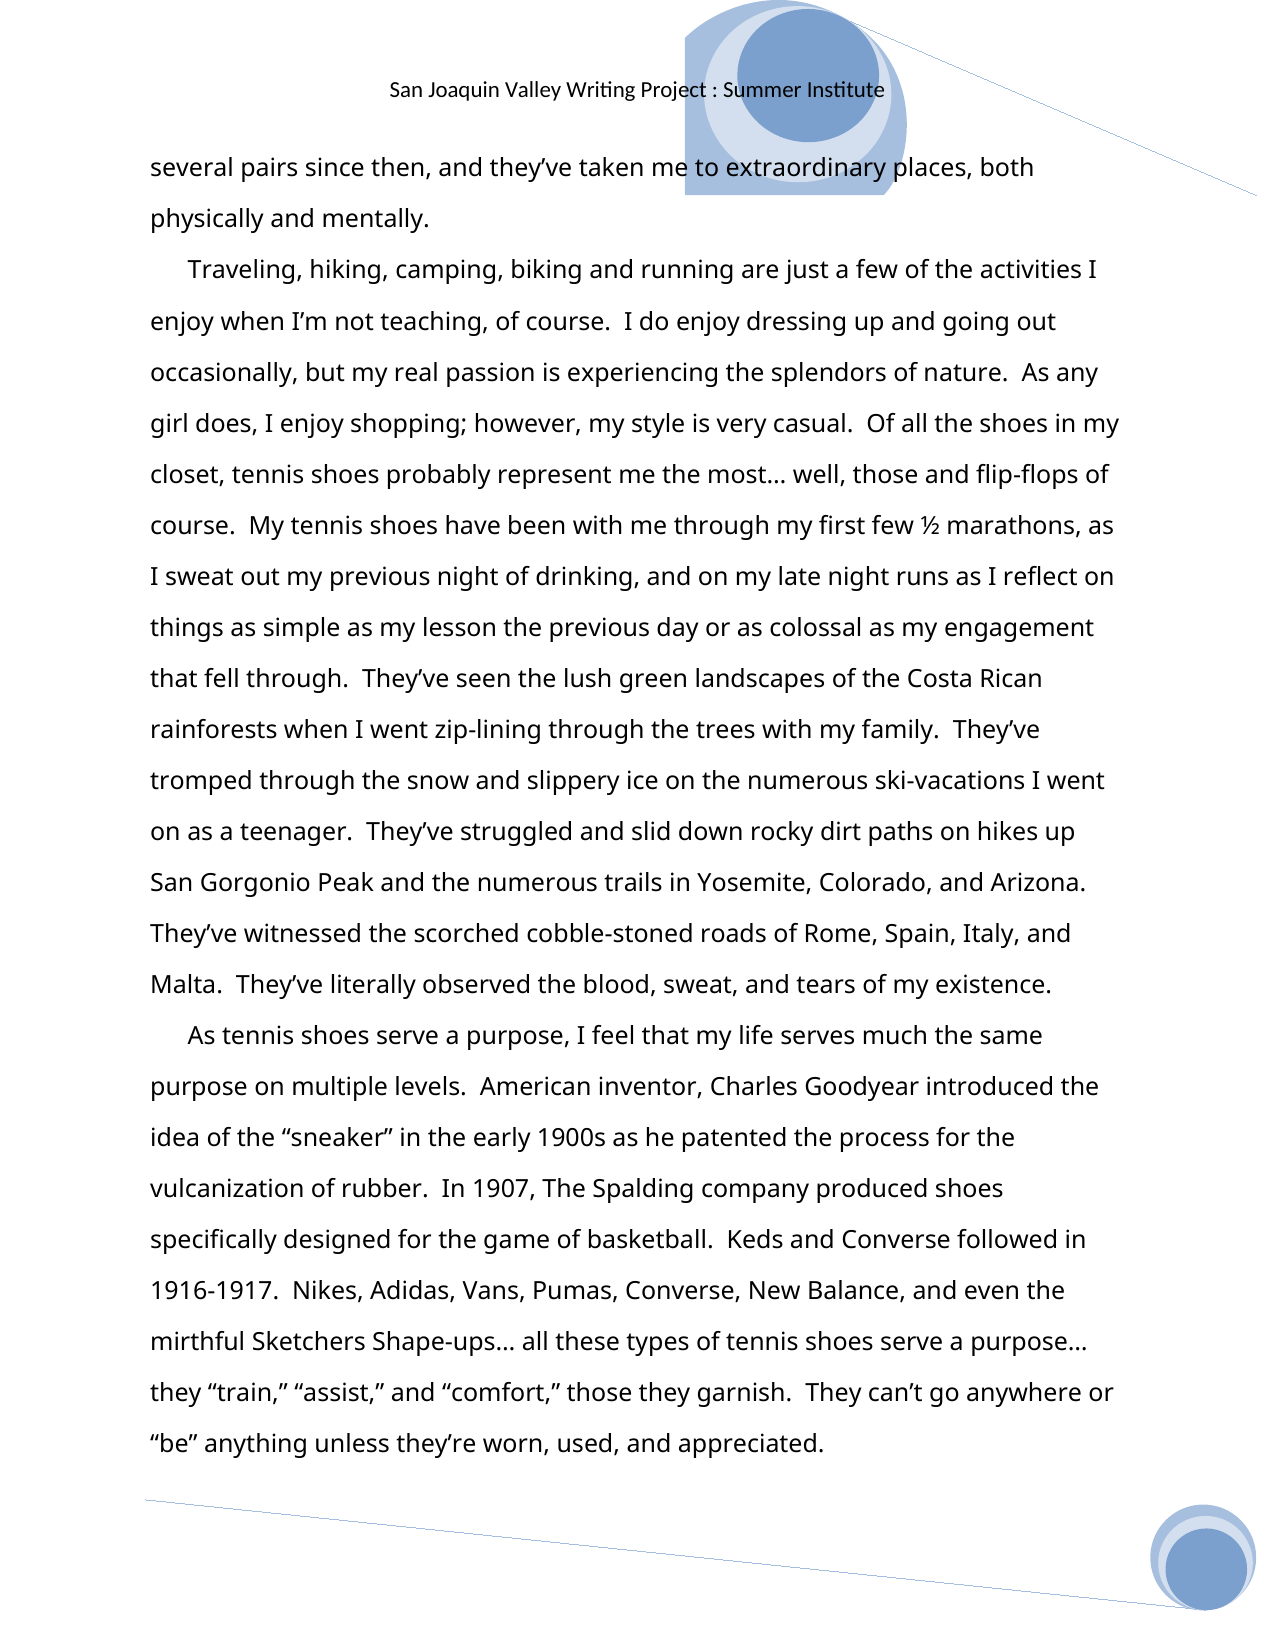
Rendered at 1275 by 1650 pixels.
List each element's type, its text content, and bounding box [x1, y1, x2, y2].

text As tennis shoes serve a purpose, I feel that my life serves much the same purpose on multiple levels. American inventor, Charles Goodyear introduced the idea of the “sneaker” in the early 1900s as he patented the process for the vulcanization of rubber. In 1907, The Spalding company produced shoes specifically designed for the game of basketball. Keds and Converse followed in 1916-1917. Nikes, Adidas, Vans, Pumas, Converse, New Balance, and even the mirthful Sketchers Shape-ups… all these types of tennis shoes serve a purpose… they “train,” “assist,” and “comfort,” those they garnish. They can’t go anywhere or “be” anything unless they’re worn, used, and appreciated. [150, 1018, 1125, 1460]
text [150, 150, 1125, 235]
text Traveling, hiking, camping, biking and running are just a few of the activities I enjoy when I’m not teaching, of course. I do enjoy dressing up and going out occasionally, but my real passion is experiencing the splendors of nature. As any girl does, I enjoy shopping; however, my style is very casual. Of all the shoes in my closet, tennis shoes probably represent me the most… well, those and flip-flops of course. My tennis shoes have been with me through my first few ½ marathons, as I sweat out my previous night of drinking, and on my late night runs as I reflect on things as simple as my lesson the previous day or as colossal as my engagement that fell through. They’ve seen the lush green landscapes of the Costa Rican rainforests when I went zip-lining through the trees with my family. They’ve tromped through the snow and slippery ice on the numerous ski-vacations I went on as a teenager. They’ve struggled and slid down rocky dirt paths on hikes up San Gorgonio Peak and the numerous trails in Yosemite, Colorado, and Arizona. They’ve witnessed the scorched cobble-stoned roads of Rome, Spain, Italy, and Malta. They’ve literally observed the blood, sweat, and tears of my existence. [150, 252, 1125, 1001]
